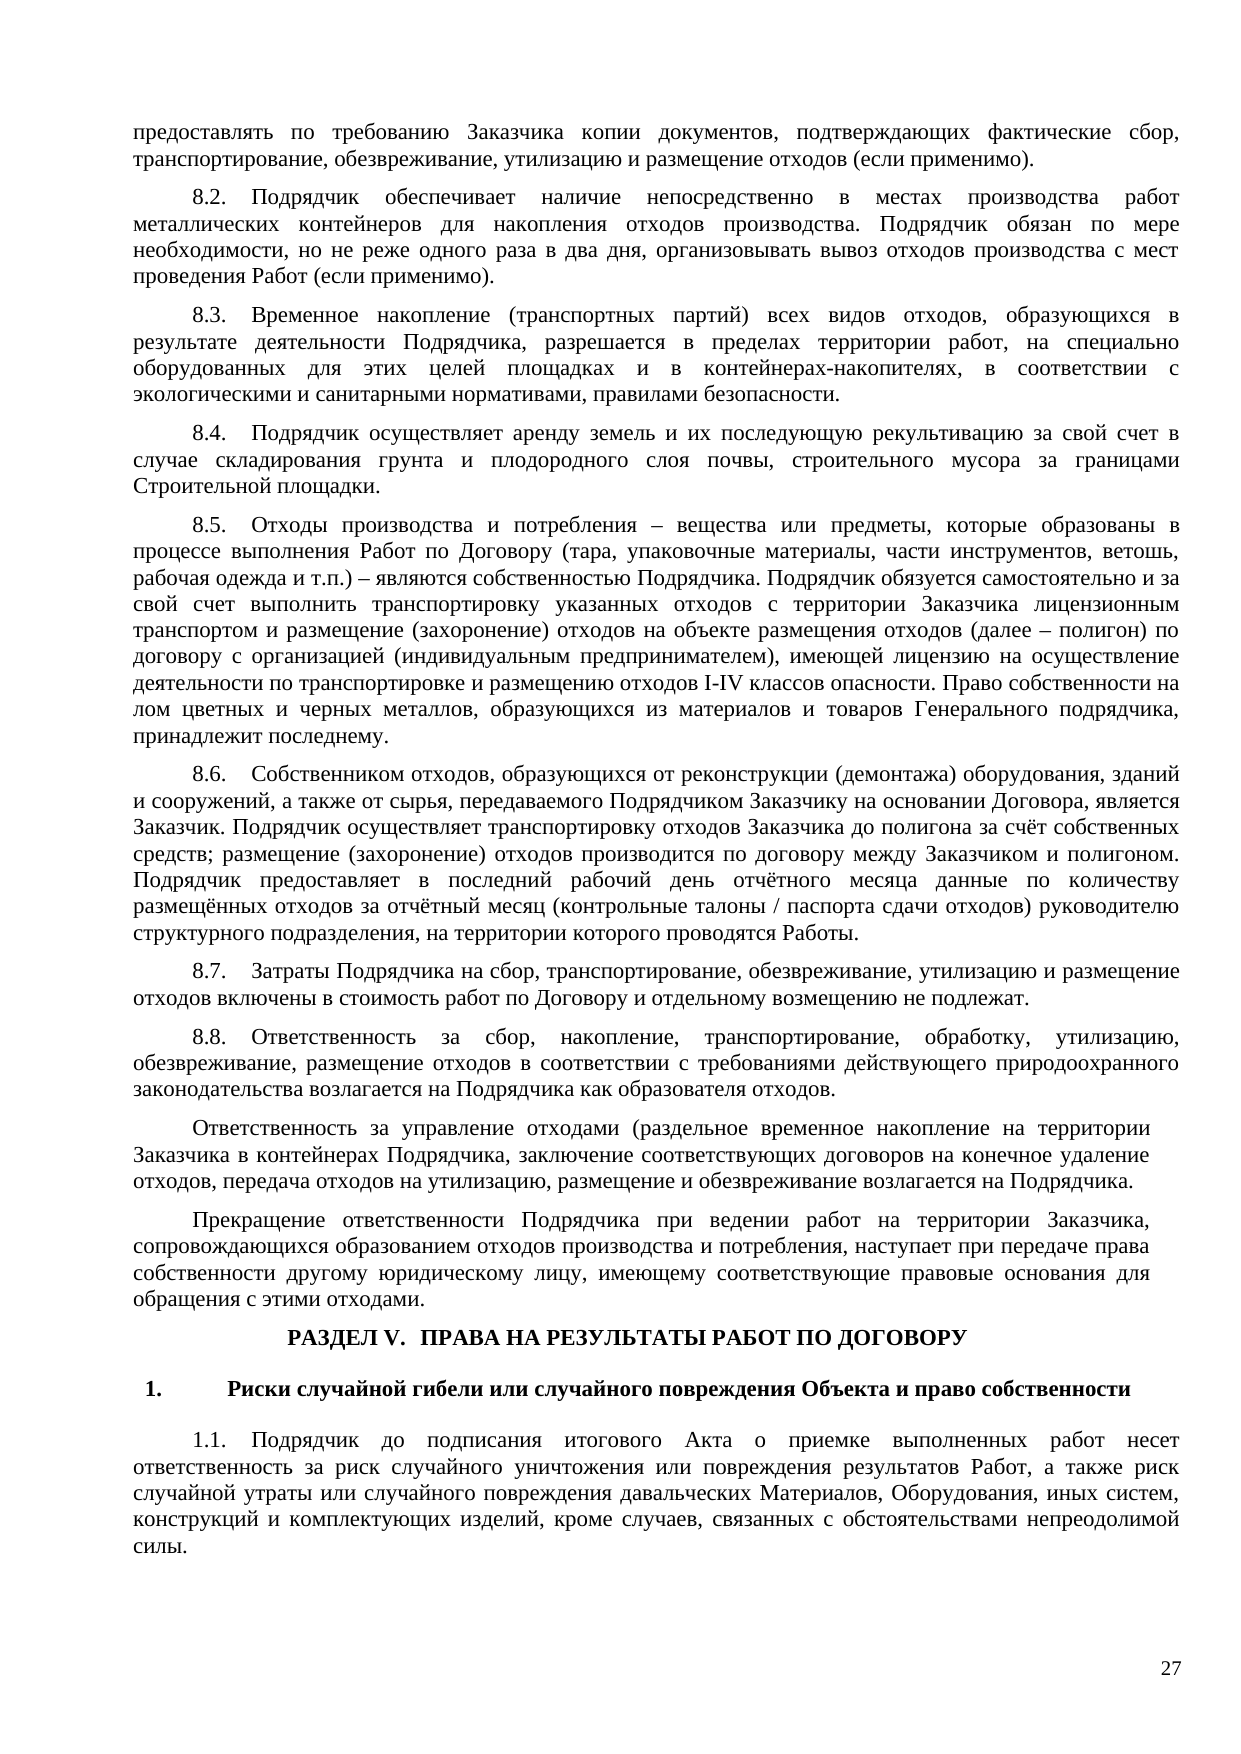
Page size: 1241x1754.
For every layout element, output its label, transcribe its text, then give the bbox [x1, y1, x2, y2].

text Временное накопление (транспортных партий) всех видов отходов, образующихся в результате деятельности Подрядчика, разрешается в пределах территории работ, на специально оборудованных для этих целей площадках и в контейнерах-накопителях, в соответствии с экологическими и санитарными нормативами, правилами безопасности. [133, 301, 1181, 407]
text Отходы производства и потребления – вещества или предметы, которые образованы в процессе выполнения Работ по Договору (тара, упаковочные материалы, части инструментов, ветошь, рабочая одежда и т.п.) – являются собственностью Подрядчика. Подрядчик обязуется самостоятельно и за свой счет выполнить транспортировку указанных отходов с территории Заказчика лицензионным транспортом и размещение (захоронение) отходов на объекте размещения отходов (далее – полигон) по договору с организацией (индивидуальным предпринимателем), имеющей лицензию на осуществление деятельности по транспортировке и размещению отходов I-IV классов опасности. Право собственности на лом цветных и черных металлов, образующихся из материалов и товаров Генерального подрядчика, принадлежит последнему. [133, 511, 1181, 748]
text Собственником отходов, образующихся от реконструкции (демонтажа) оборудования, зданий и сооружений, а также от сырья, передаваемого Подрядчиком Заказчику на основании Договора, является Заказчик. Подрядчик осуществляет транспортировку отходов Заказчика до полигона за счёт собственных средств; размещение (захоронение) отходов производится по договору между Заказчиком и полигоном. Подрядчик предоставляет в последний рабочий день отчётного месяца данные по количеству размещённых отходов за отчётный месяц (контрольные талоны / паспорта сдачи отходов) руководителю структурного подразделения, на территории которого проводятся Работы. [133, 761, 1181, 945]
text Подрядчик до подписания итогового Акта о приемке выполненных работ несет ответственность за риск случайного уничтожения или повреждения результатов Работ, а также риск случайной утраты или случайного повреждения давальческих Материалов, Оборудования, иных систем, конструкций и комплектующих изделий, кроме случаев, связанных с обстоятельствами непреодолимой силы. [133, 1426, 1181, 1558]
text Подрядчик обеспечивает наличие непосредственно в местах производства работ металлических контейнеров для накопления отходов производства. Подрядчик обязан по мере необходимости, но не реже одного раза в два дня, организовывать вывоз отходов производства с мест проведения Работ (если применимо). [133, 183, 1181, 289]
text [133, 118, 1181, 171]
text Ответственность за управление отходами (раздельное временное накопление на территории Заказчика в контейнерах Подрядчика, заключение соответствующих договоров на конечное удаление отходов, передача отходов на утилизацию, размещение и обезвреживание возлагается на Подрядчика. [133, 1114, 1152, 1193]
text Прекращение ответственности Подрядчика при ведении работ на территории Заказчика, сопровождающихся образованием отходов производства и потребления, наступает при передаче права собственности другому юридическому лицу, имеющему соответствующие правовые основания для обращения с этими отходами. [133, 1206, 1152, 1311]
text Затраты Подрядчика на сбор, транспортирование, обезвреживание, утилизацию и размещение отходов включены в стоимость работ по Договору и отдельному возмещению не подлежат. [133, 957, 1181, 1010]
text Ответственность за сбор, накопление, транспортирование, обработку, утилизацию, обезвреживание, размещение отходов в соответствии с требованиями действующего природоохранного законодательства возлагается на Подрядчика как образователя отходов. [133, 1023, 1181, 1102]
text ПРАВА НА РЕЗУЛЬТАТЫ РАБОТ ПО ДОГОВОРУ [133, 1324, 1181, 1350]
text Подрядчик осуществляет аренду земель и их последующую рекультивацию за свой счет в случае складирования грунта и плодородного слоя почвы, строительного мусора за границами Строительной площадки. [133, 419, 1181, 498]
text Риски случайной гибели или случайного повреждения Объекта и право собственности [133, 1375, 1152, 1401]
